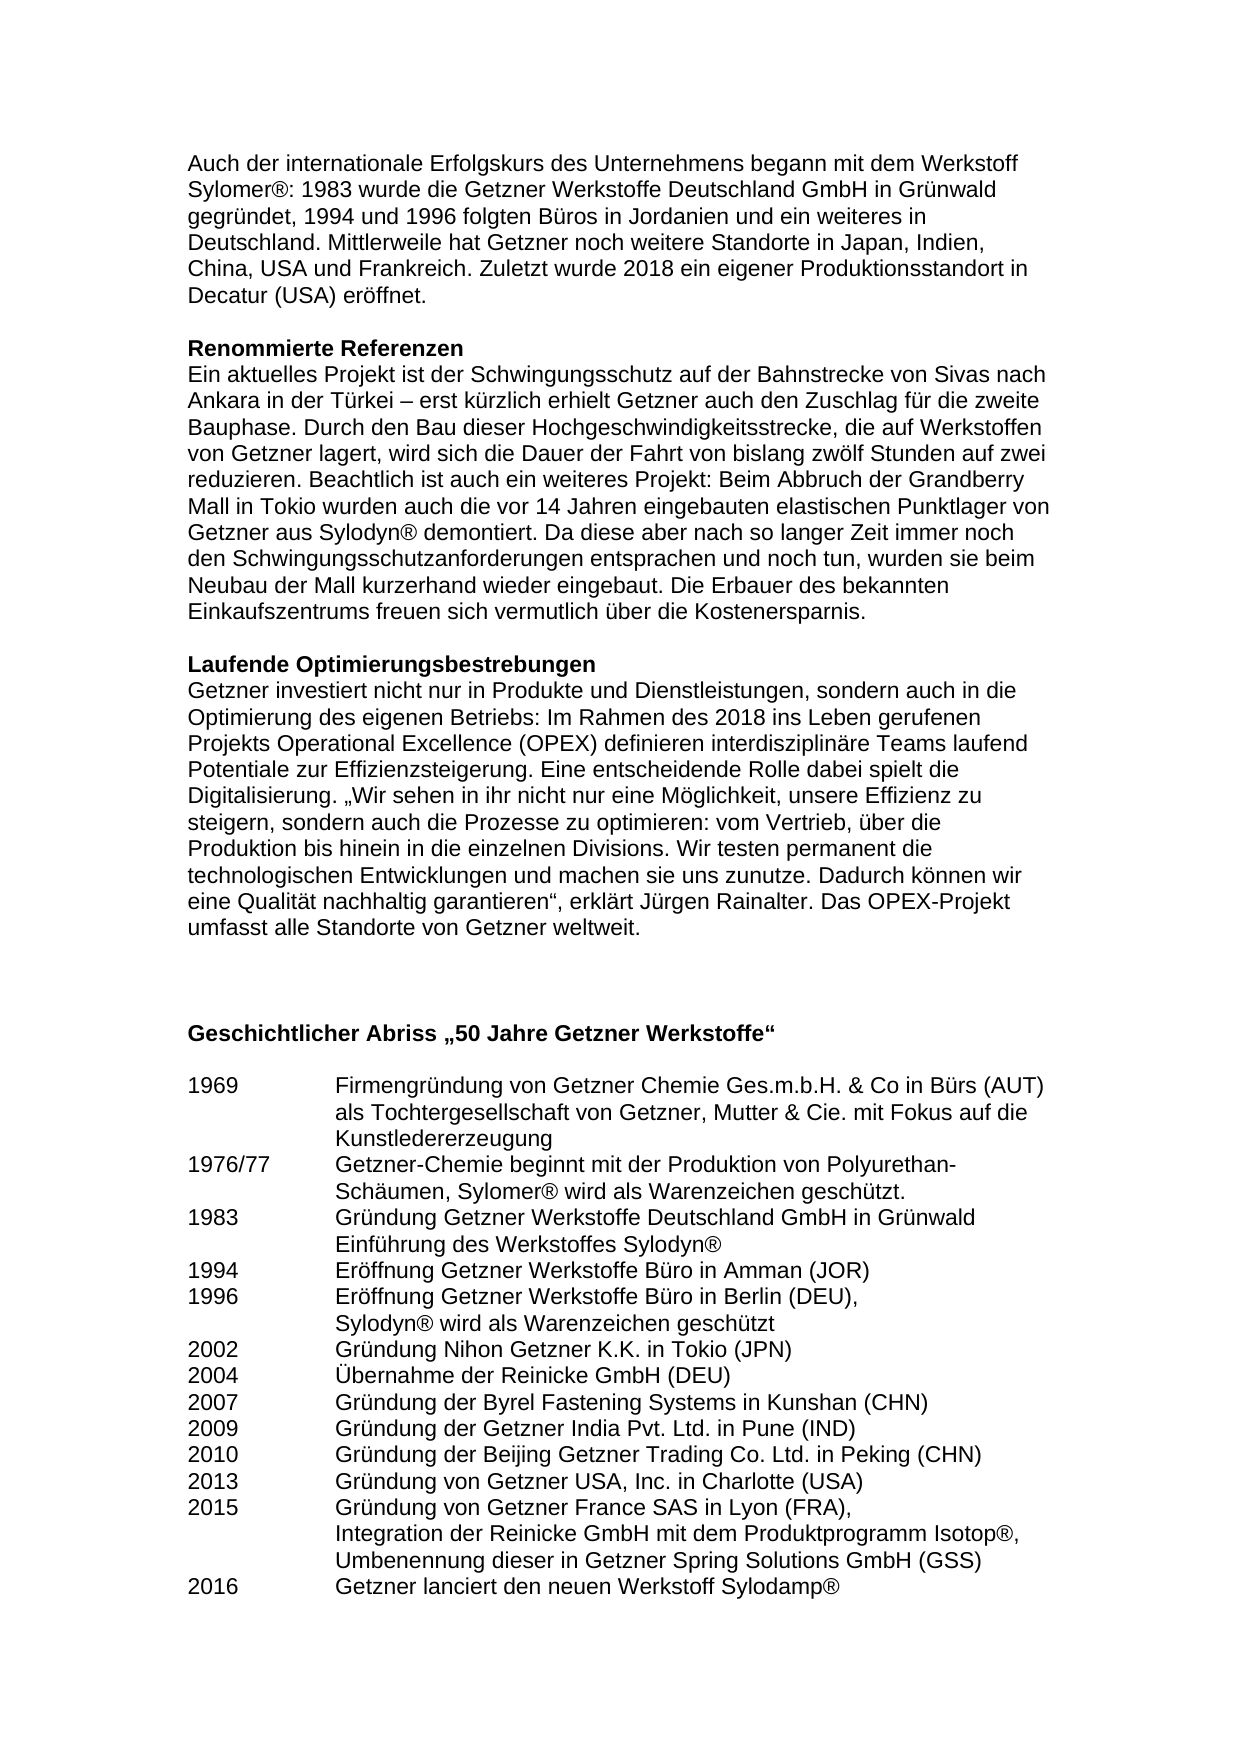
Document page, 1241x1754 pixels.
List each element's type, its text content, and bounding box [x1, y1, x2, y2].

text 2002 Gründung Nihon Getzner K.K. in Tokio (JPN) [187, 1336, 1053, 1362]
text 2013 Gründung von Getzner USA, Inc. in Charlotte (USA) [187, 1468, 1053, 1494]
text 2010 Gründung der Beijing Getzner Trading Co. Ltd. in Peking (CHN) [187, 1441, 1053, 1468]
text Auch der internationale Erfolgskurs des Unternehmens begann mit dem Werkstoff Sylomer®: 1983 wurde die Getzner Werkstoffe Deutschland GmbH in Grünwald gegründet, 1994 und 1996 folgten Büros in Jordanien und ein weiteres in Deutschland. Mittlerweile hat Getzner noch weitere Standorte in Japan, Indien, China, USA und Frankreich. Zuletzt wurde 2018 ein eigener Produktionsstandort in Decatur (USA) eröffnet. [187, 150, 1053, 308]
text 2009 Gründung der Getzner India Pvt. Ltd. in Pune (IND) [187, 1415, 1053, 1441]
text 2004 Übernahme der Reinicke GmbH (DEU) [187, 1362, 1053, 1389]
text 2015 Gründung von Getzner France SAS in Lyon (FRA), [187, 1494, 1053, 1520]
text 1994 Eröffnung Getzner Werkstoffe Büro in Amman (JOR) [187, 1257, 1053, 1283]
text Laufende Optimierungsbestrebungen [187, 651, 1053, 677]
text Ein aktuelles Projekt ist der Schwingungsschutz auf der Bahnstrecke von Sivas nach Ankara in der Türkei – erst kürzlich erhielt Getzner auch den Zuschlag für die zweite Bauphase. Durch den Bau dieser Hochgeschwindigkeitsstrecke, die auf Werkstoffen von Getzner lagert, wird sich die Dauer der Fahrt von bislang zwölf Stunden auf zwei reduzieren. Beachtlich ist auch ein weiteres Projekt: Beim Abbruch der Grandberry Mall in Tokio wurden auch die vor 14 Jahren eingebauten elastischen Punktlager von Getzner aus Sylodyn® demontiert. Da diese aber nach so langer Zeit immer noch den Schwingungsschutzanforderungen entsprachen und noch tun, wurden sie beim Neubau der Mall kurzerhand wieder eingebaut. Die Erbauer des bekannten Einkaufszentrums freuen sich vermutlich über die Kostenersparnis. [187, 361, 1053, 624]
text Integration der Reinicke GmbH mit dem Produktprogramm Isotop®, Umbenennung dieser in Getzner Spring Solutions GmbH (GSS) [187, 1520, 1053, 1573]
text Geschichtlicher Abriss „50 Jahre Getzner Werkstoffe“ [187, 1020, 1053, 1046]
text 1976/77 Getzner-Chemie beginnt mit der Produktion von Polyurethan-Schäumen, Sylomer® wird als Warenzeichen geschützt. [187, 1151, 1053, 1204]
text Renommierte Referenzen [187, 334, 1053, 361]
text 1996 Eröffnung Getzner Werkstoffe Büro in Berlin (DEU), Sylodyn® wird als Warenzeichen geschützt [187, 1283, 1053, 1336]
text 1969 Firmengründung von Getzner Chemie Ges.m.b.H. & Co in Bürs (AUT) als Tochtergesellschaft von Getzner, Mutter & Cie. mit Fokus auf die Kunstledererzeugung [187, 1072, 1053, 1151]
text Getzner investiert nicht nur in Produkte und Dienstleistungen, sondern auch in die Optimierung des eigenen Betriebs: Im Rahmen des 2018 ins Leben gerufenen Projekts Operational Excellence (OPEX) definieren interdisziplinäre Teams laufend Potentiale zur Effizienzsteigerung. Eine entscheidende Rolle dabei spielt die Digitalisierung. „Wir sehen in ihr nicht nur eine Möglichkeit, unsere Effizienz zu steigern, sondern auch die Prozesse zu optimieren: vom Vertrieb, über die Produktion bis hinein in die einzelnen Divisions. Wir testen permanent die technologischen Entwicklungen und machen sie uns zunutze. Dadurch können wir eine Qualität nachhaltig garantieren“, erklärt Jürgen Rainalter. Das OPEX-Projekt umfasst alle Standorte von Getzner weltweit. [187, 677, 1053, 941]
text Einführung des Werkstoffes Sylodyn® [187, 1231, 1053, 1257]
text 2007 Gründung der Byrel Fastening Systems in Kunshan (CHN) [187, 1389, 1053, 1415]
text 2016 Getzner lanciert den neuen Werkstoff Sylodamp® [187, 1573, 1053, 1599]
text 1983 Gründung Getzner Werkstoffe Deutschland GmbH in Grünwald [187, 1204, 1053, 1231]
